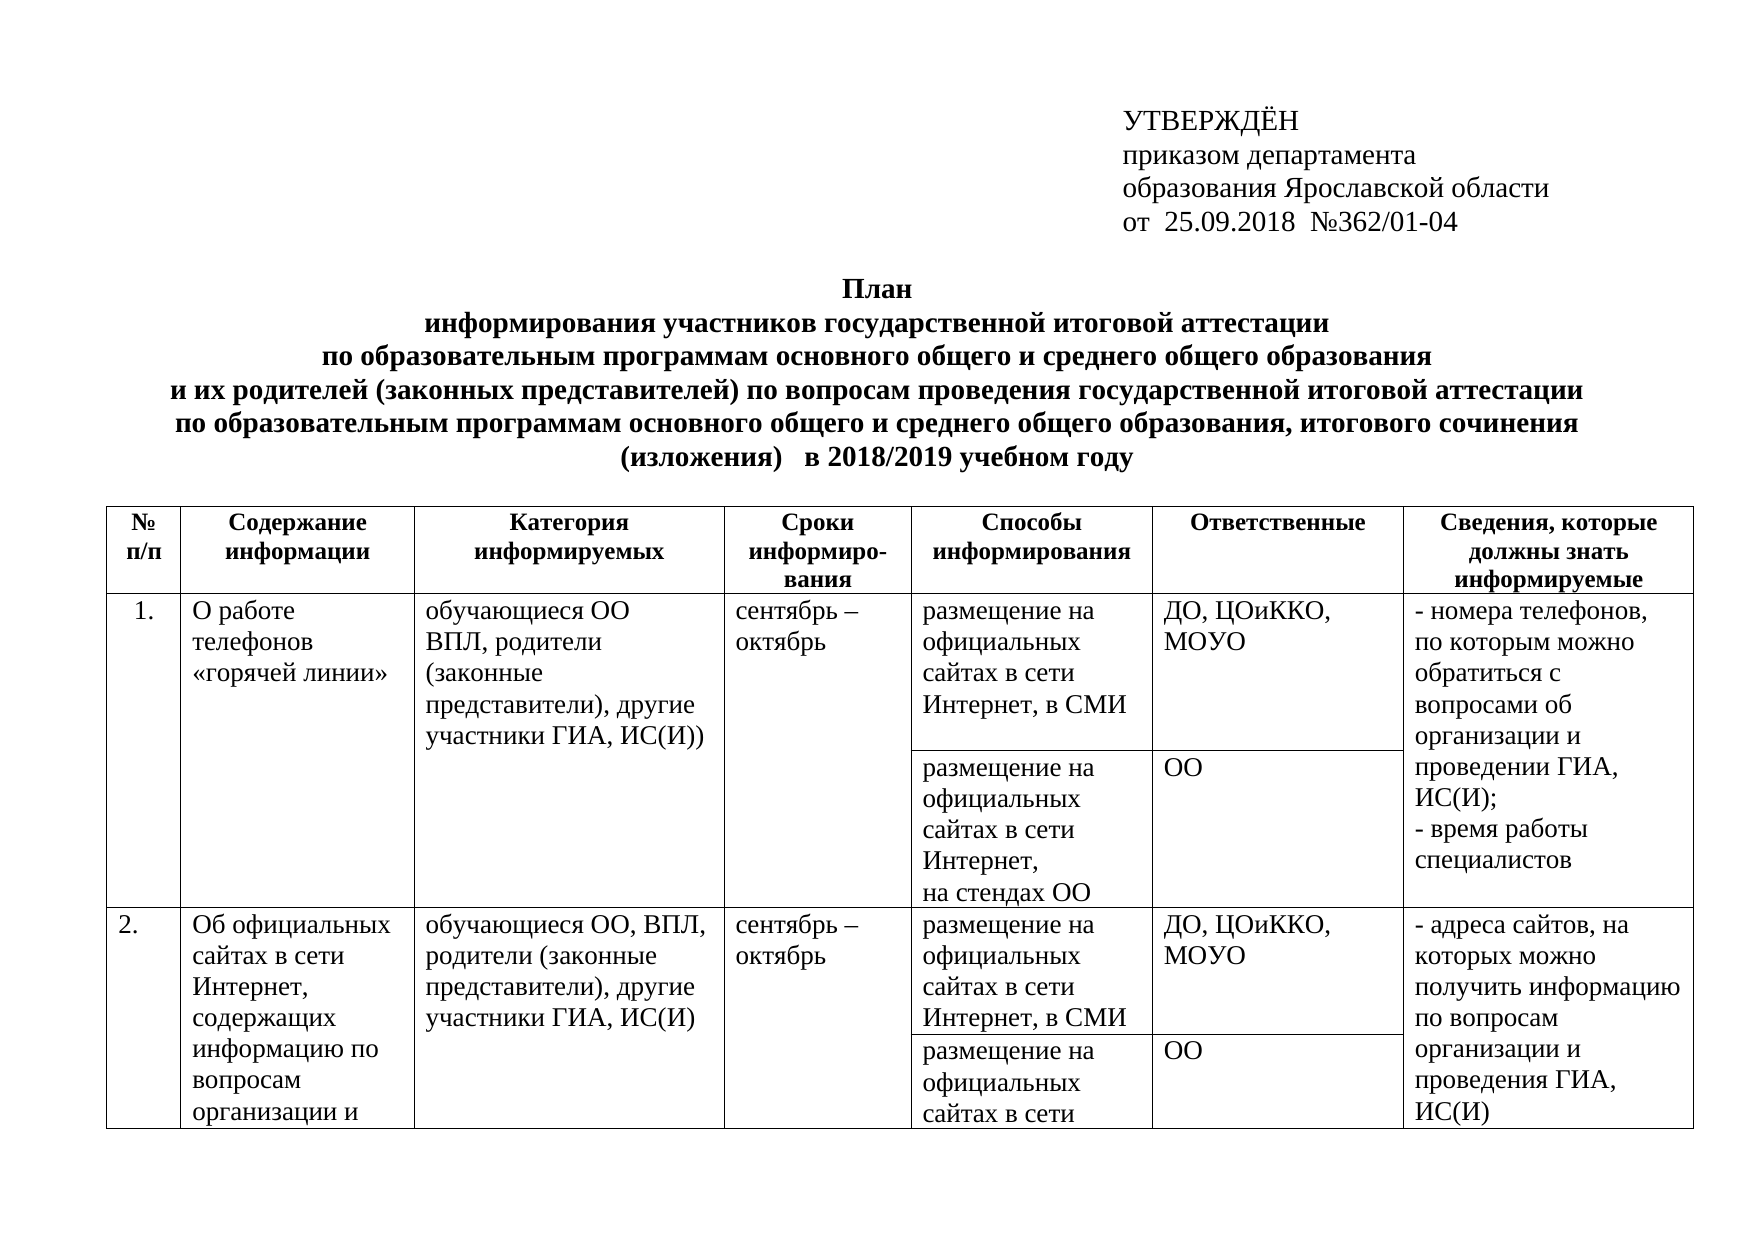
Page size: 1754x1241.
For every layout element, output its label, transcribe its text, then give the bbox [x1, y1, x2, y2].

table_cell О работе телефонов «горячей линии» [181, 594, 414, 907]
text УТВЕРЖДЁН [1122, 103, 1639, 137]
table_cell сентябрь – октябрь [725, 594, 911, 907]
table_cell обучающиеся ОО ВПЛ, родители (законные представители), другие участники ГИА, ИС(И)) [415, 594, 724, 907]
table_cell ДО, ЦОиККО, МОУО [1153, 594, 1403, 750]
table_cell размещение на официальных сайтах в сети Интернет, в СМИ [912, 908, 1152, 1033]
table_cell ОО [1153, 1035, 1403, 1128]
table_header Способы информирования [912, 507, 1152, 593]
text от 25.09.2018 №362/01-04 [1122, 204, 1639, 238]
table_header Сроки информиро-вания [725, 507, 911, 593]
table_header Ответственные [1153, 507, 1403, 593]
table_header Категория информируемых [415, 507, 724, 593]
table_cell - адреса сайтов, на которых можно получить информацию по вопросам организации и проведения ГИА, ИС(И) [1404, 908, 1693, 1128]
table_cell 2. [107, 908, 180, 1128]
table_header Сведения, которые должны знать информируемые [1404, 507, 1693, 593]
table_cell ОО [1153, 751, 1403, 907]
table_cell обучающиеся ОО, ВПЛ, родители (законные представители), другие участники ГИА, ИС(И) [415, 908, 724, 1128]
text План [118, 271, 1636, 305]
table_cell ДО, ЦОиККО, МОУО [1153, 908, 1403, 1033]
table_cell размещение на официальных сайтах в сети Интернет, на стендах ОО [912, 751, 1152, 907]
table_cell - номера телефонов, по которым можно обратиться с вопросами об организации и проведении ГИА, ИС(И); - время работы специалистов [1404, 594, 1693, 907]
table_cell сентябрь – октябрь [725, 908, 911, 1128]
text по образовательным программам основного общего и среднего общего образования [118, 338, 1636, 372]
text образования Ярославской области [1122, 171, 1639, 204]
table_cell 1. [107, 594, 180, 907]
table_header Содержание информации [181, 507, 414, 593]
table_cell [912, 1035, 1152, 1128]
table_cell Об официальных сайтах в сети Интернет, содержащих информацию по вопросам организации и проведения ГИА, ИС(И) [181, 908, 414, 1128]
text и их родителей (законных представителей) по вопросам проведения государственной итоговой аттестации [118, 372, 1636, 405]
text информирования участников государственной итоговой аттестации [118, 305, 1636, 338]
table_cell размещение на официальных сайтах в сети Интернет, в СМИ [912, 594, 1152, 750]
text по образовательным программам основного общего и среднего общего образования, итогового сочинения (изложения) в 2018/2019 учебном году [118, 405, 1636, 472]
text приказом департамента [1122, 137, 1639, 171]
table_header № п/п [107, 507, 180, 593]
